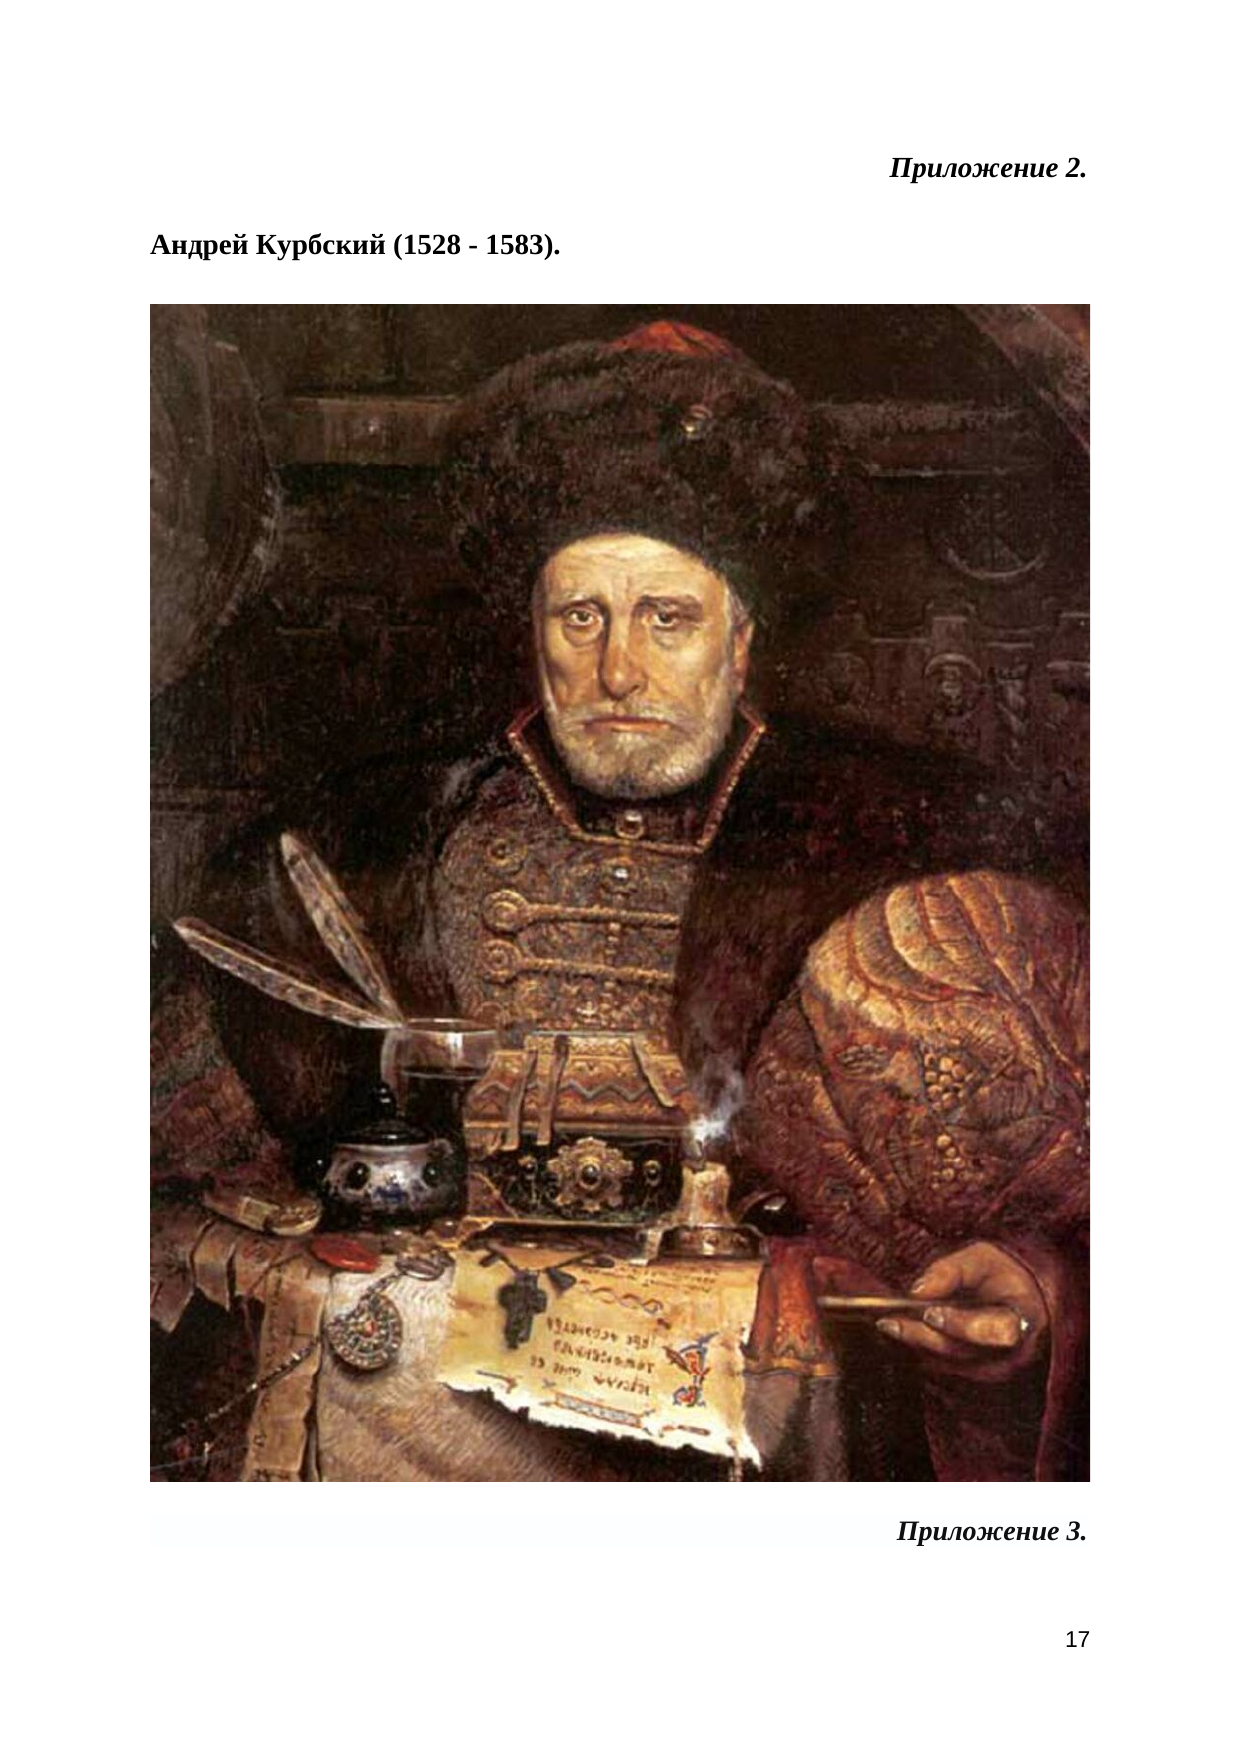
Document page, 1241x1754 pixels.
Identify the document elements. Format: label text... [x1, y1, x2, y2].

text Андрей Курбский (1528 - 1583). [150, 227, 1090, 261]
text Приложение 2. [150, 150, 1090, 183]
picture [150, 304, 1091, 1482]
text Приложение 3. [150, 1514, 1090, 1547]
